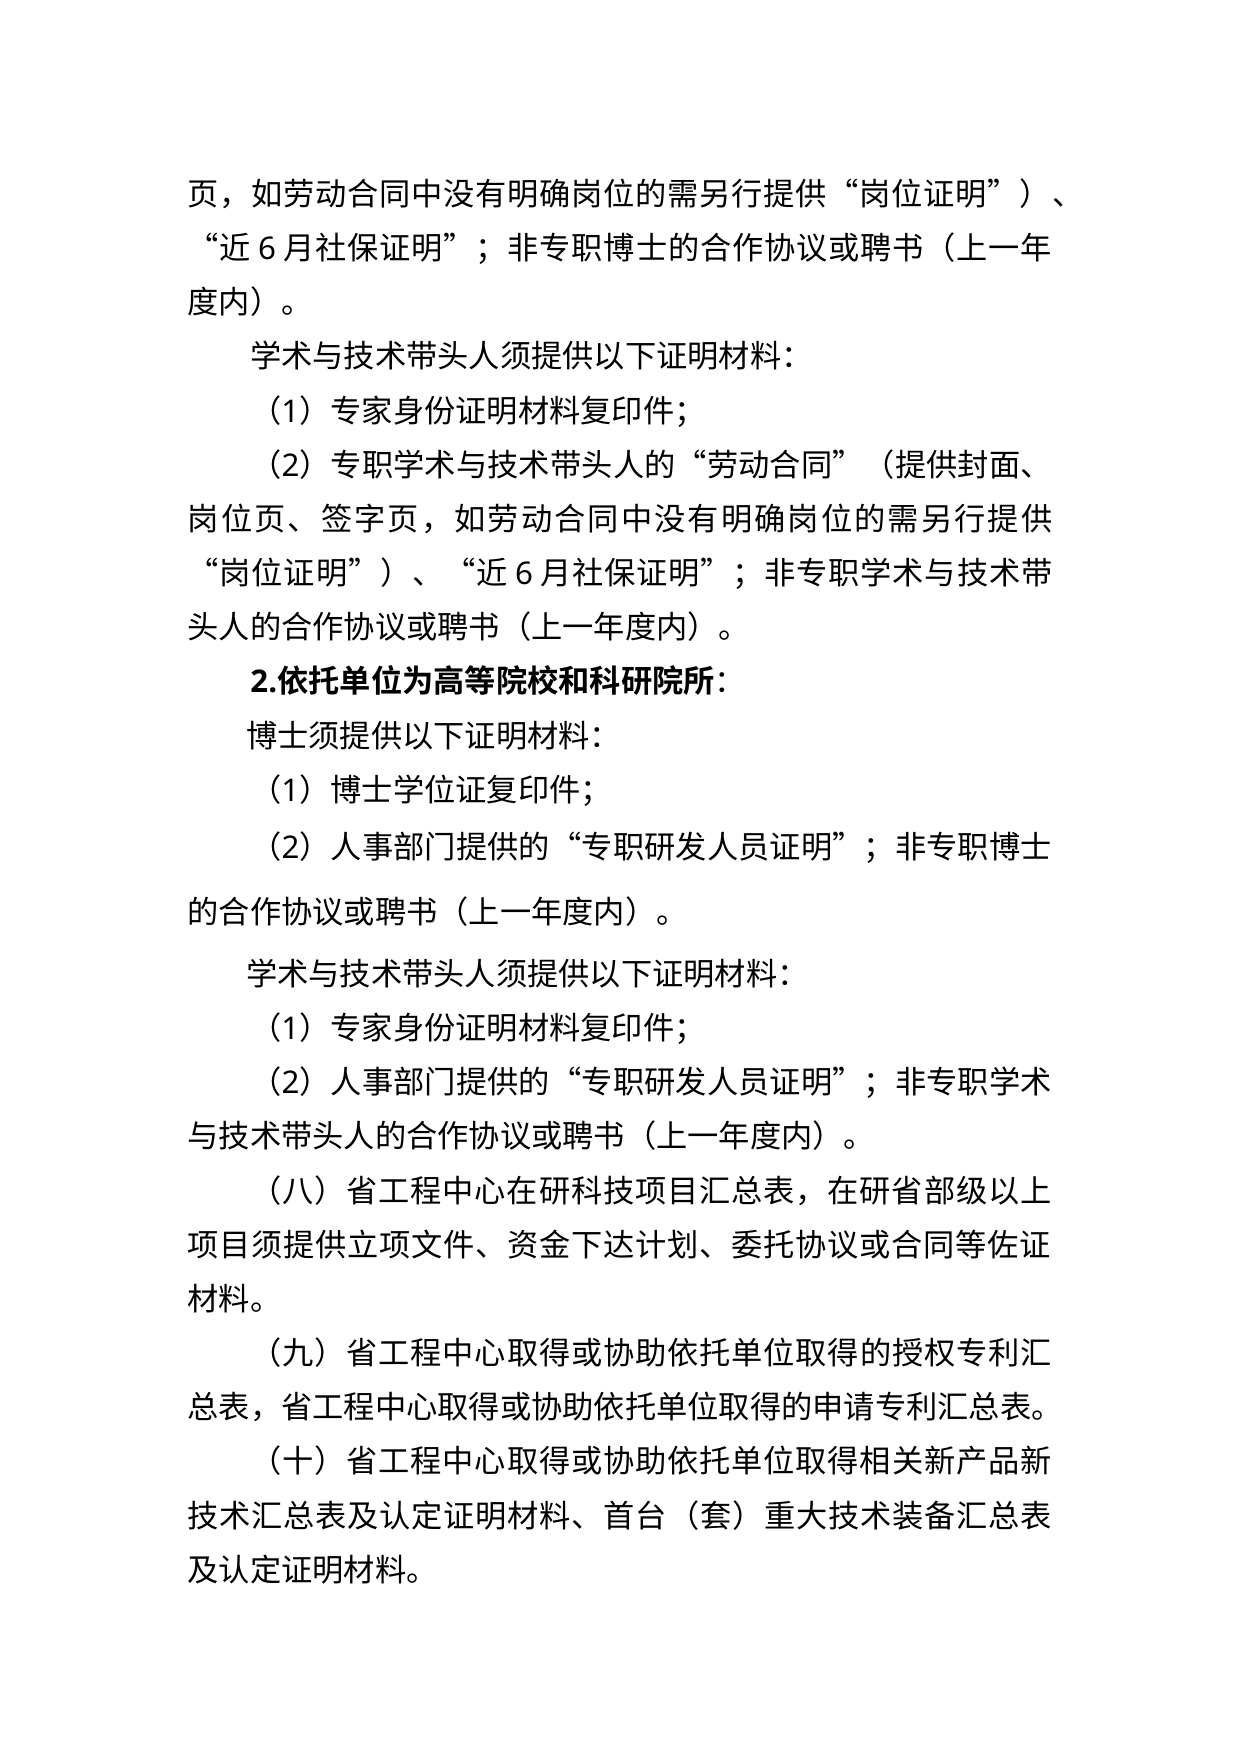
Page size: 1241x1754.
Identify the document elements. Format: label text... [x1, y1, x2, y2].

text （2）专职学术与技术带头人的“劳动合同”（提供封面、岗位页、签字页，如劳动合同中没有明确岗位的需另行提供“岗位证明”）、“近6月社保证明”；非专职学术与技术带头人的合作协议或聘书（上一年度内）。 [187, 433, 1053, 649]
text 2.依托单位为高等院校和科研院所： [187, 649, 1053, 704]
list 博士须提供以下证明材料： [246, 704, 1053, 758]
text （2）人事部门提供的“专职研发人员证明”；非专职学术与技术带头人的合作协议或聘书（上一年度内）。 [187, 1050, 1053, 1159]
list 学术与技术带头人须提供以下证明材料： [187, 324, 1053, 379]
text （2）人事部门提供的“专职研发人员证明”；非专职博士的合作协议或聘书（上一年度内）。 [187, 812, 1053, 942]
list 学术与技术带头人须提供以下证明材料： [246, 942, 1053, 996]
text （1）专家身份证明材料复印件； [187, 379, 1053, 433]
text （十）省工程中心取得或协助依托单位取得相关新产品新技术汇总表及认定证明材料、首台（套）重大技术装备汇总表及认定证明材料。 [187, 1429, 1053, 1592]
text （1）博士学位证复印件； [187, 758, 1053, 812]
text （1）专家身份证明材料复印件； [187, 996, 1053, 1050]
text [187, 162, 1053, 324]
text （八）省工程中心在研科技项目汇总表，在研省部级以上项目须提供立项文件、资金下达计划、委托协议或合同等佐证材料。 [187, 1159, 1053, 1321]
text （九）省工程中心取得或协助依托单位取得的授权专利汇总表，省工程中心取得或协助依托单位取得的申请专利汇总表。 [187, 1321, 1053, 1429]
